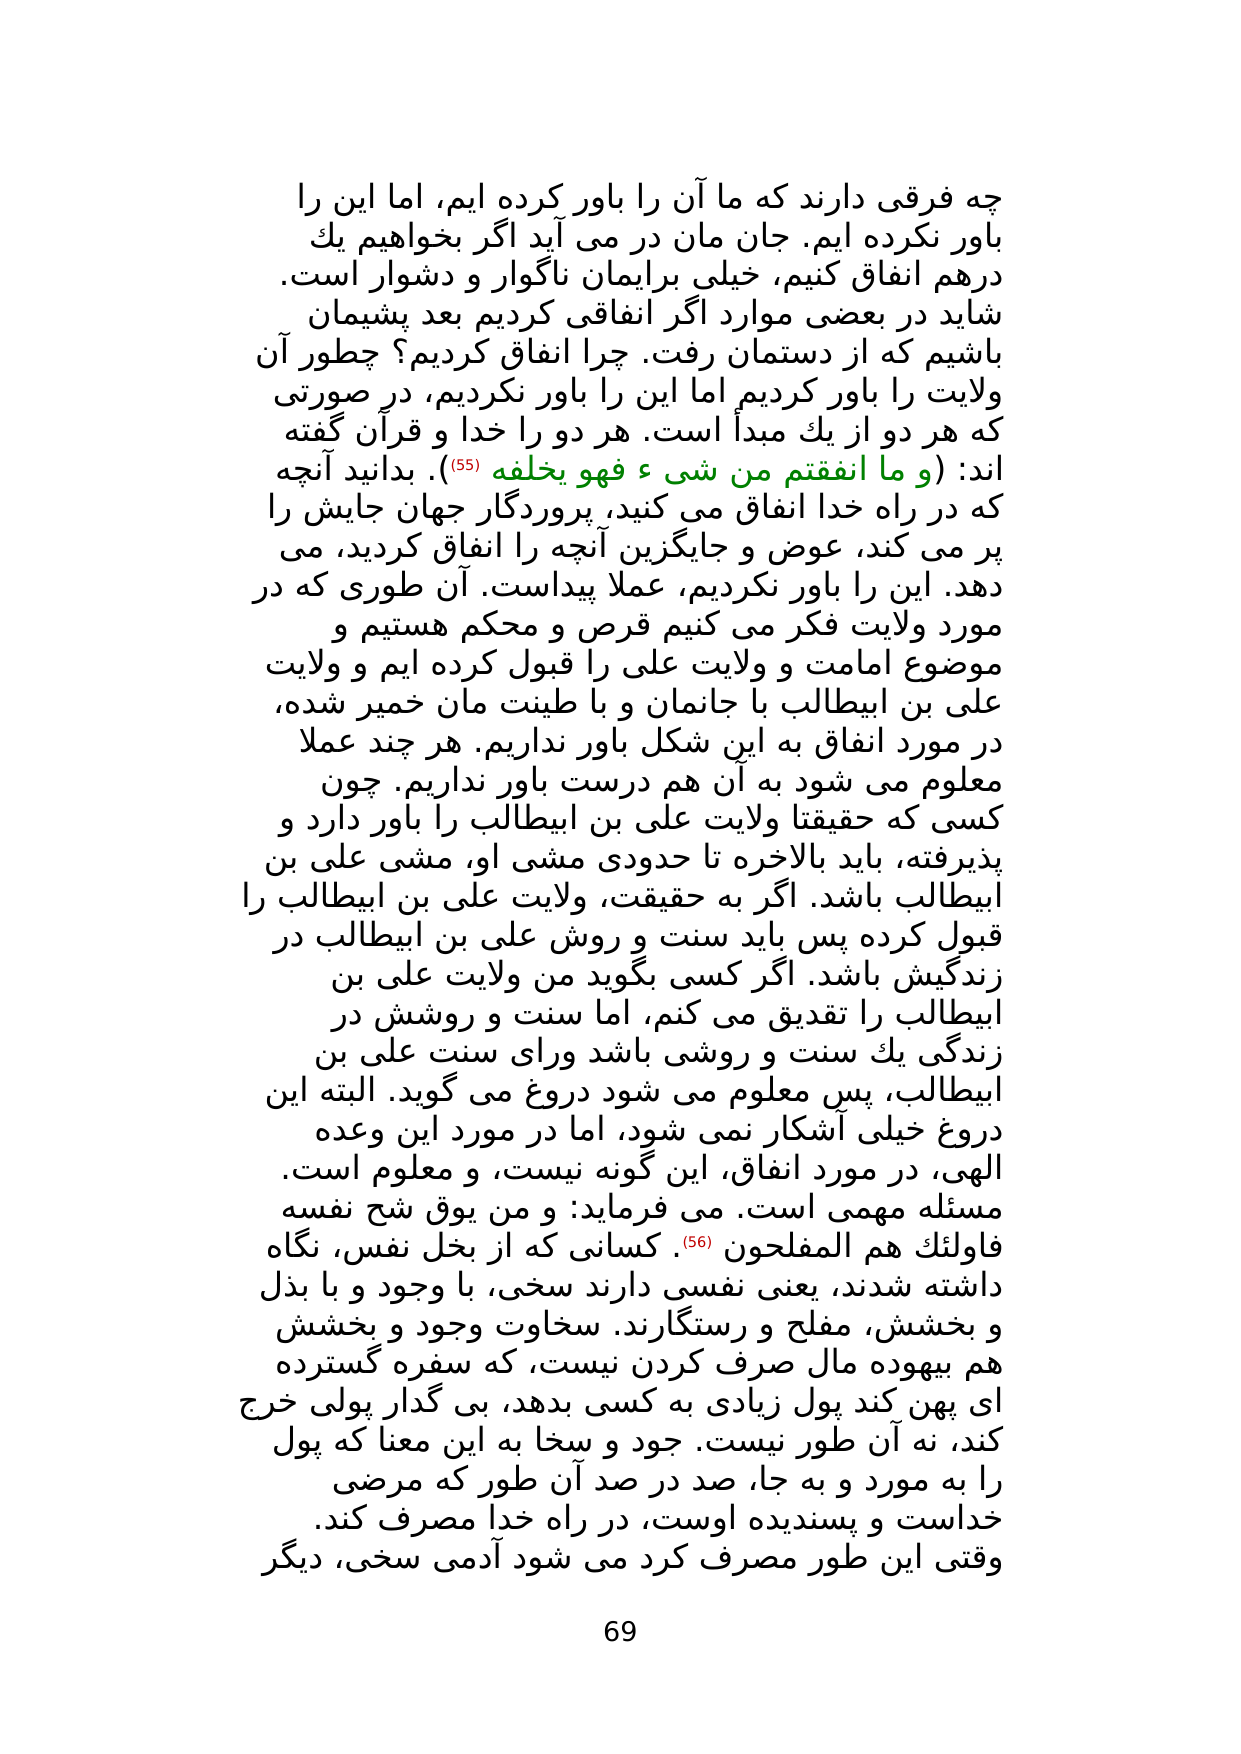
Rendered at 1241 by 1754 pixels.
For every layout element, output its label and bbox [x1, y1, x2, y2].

text [236, 177, 1004, 1576]
